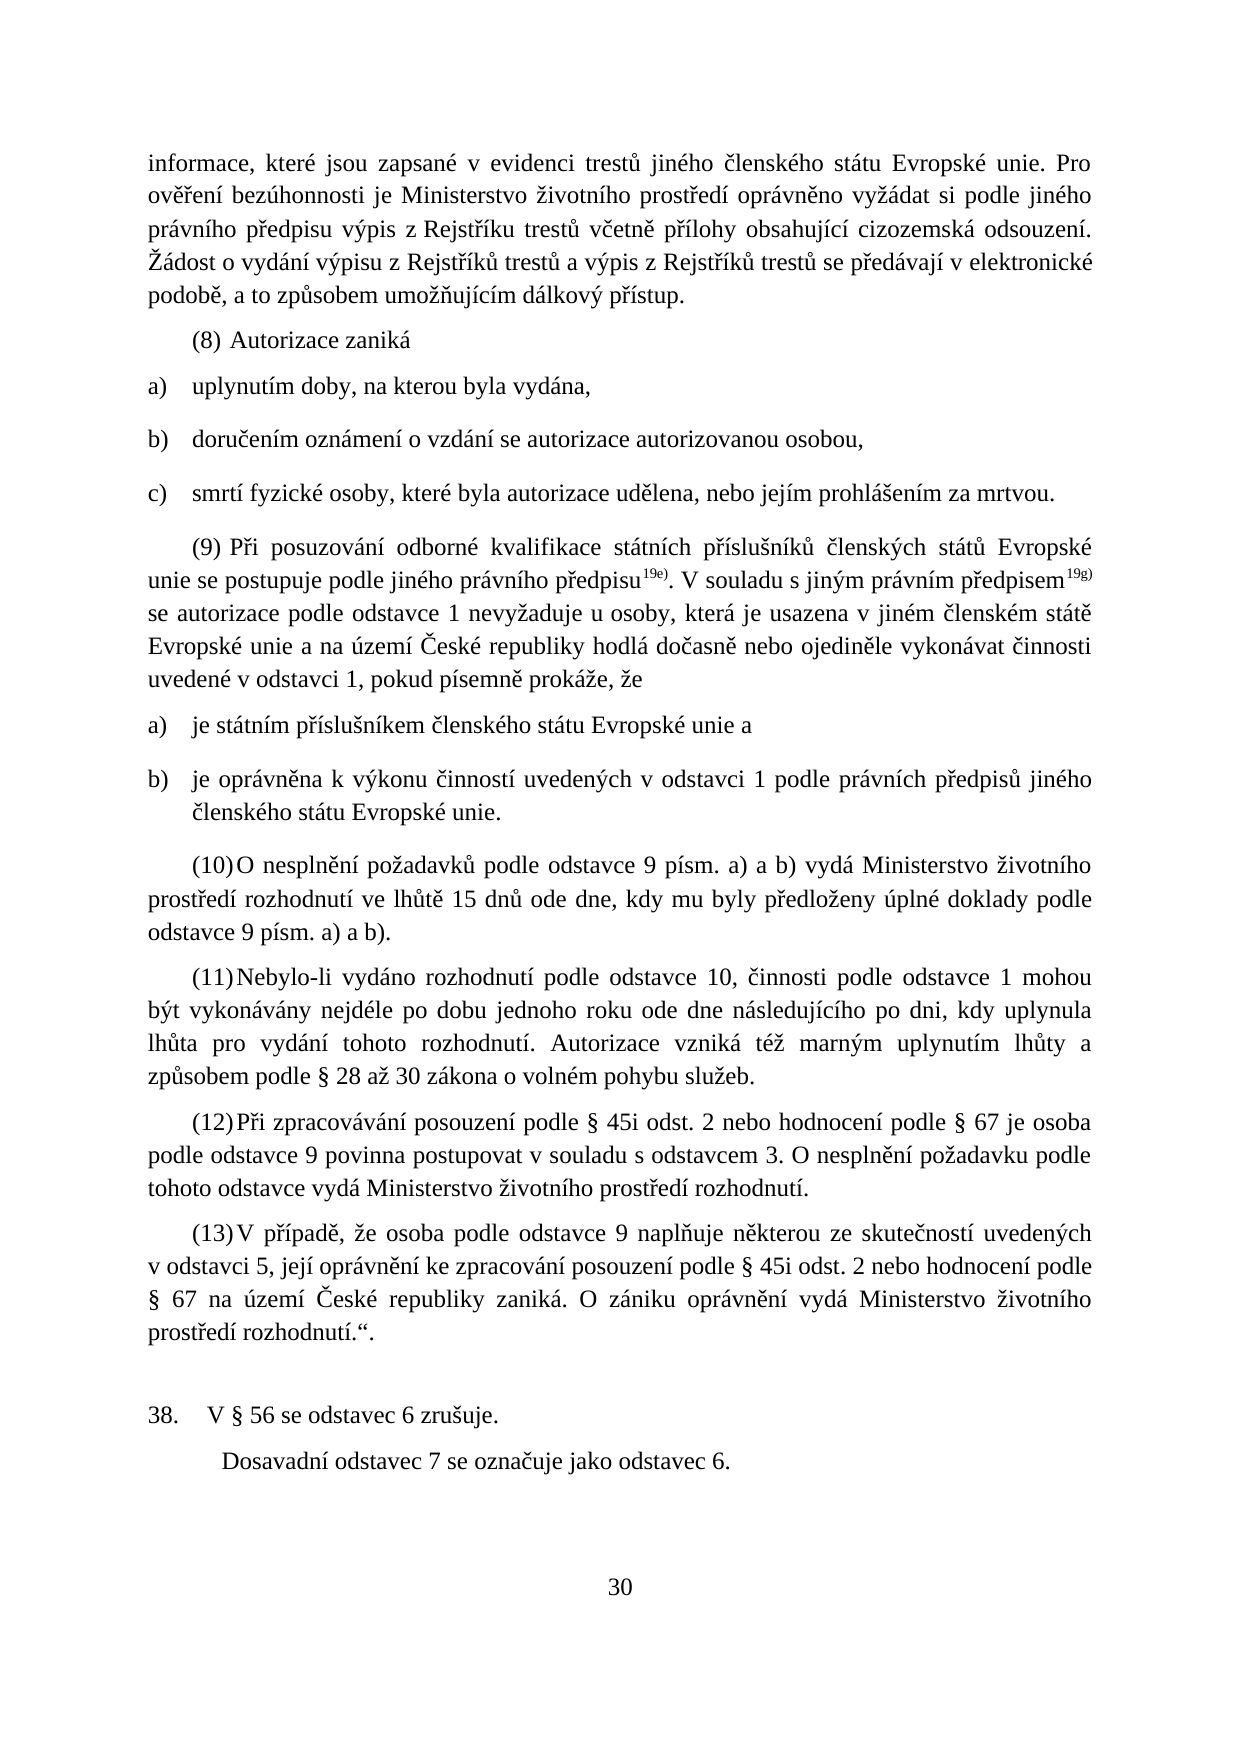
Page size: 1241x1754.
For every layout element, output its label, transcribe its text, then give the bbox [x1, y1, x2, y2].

text Nebylo-li vydáno rozhodnutí podle odstavce 10, činnosti podle odstavce 1 mohou být vykonávány nejdéle po dobu jednoho roku ode dne následujícího po dni, kdy uplynula lhůta pro vydání tohoto rozhodnutí. Autorizace vzniká též marným uplynutím lhůty a způsobem podle § 28 až 30 zákona o volném pohybu služeb. [148, 962, 1093, 1090]
text Při zpracovávání posouzení podle § 45i odst. 2 nebo hodnocení podle § 67 je osoba podle odstavce 9 povinna postupovat v souladu s odstavcem 3. O nesplnění požadavku podle tohoto odstavce vydá Ministerstvo životního prostředí rozhodnutí. [148, 1107, 1093, 1202]
text Při posuzování odborné kvalifikace státních příslušníků členských států Evropské unie se postupuje podle jiného právního předpisu19e). V souladu s jiným právním předpisem19g) se autorizace podle odstavce 1 nevyžaduje u osoby, která je usazena v jiném členském státě Evropské unie a na území České republiky hodlá dočasně nebo ojediněle vykonávat činnosti uvedené v odstavci 1, pokud písemně prokáže, že [148, 532, 1093, 693]
text V § 56 se odstavec 6 zrušuje. [148, 1400, 1093, 1429]
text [148, 148, 1093, 308]
text doručením oznámení o vzdání se autorizace autorizovanou osobou, [148, 424, 1093, 453]
text Dosavadní odstavec 7 se označuje jako odstavec 6. [221, 1446, 1093, 1475]
text smrtí fyzické osoby, které byla autorizace udělena, nebo jejím prohlášením za mrtvou. [148, 478, 1093, 507]
text uplynutím doby, na kterou byla vydána, [148, 371, 1093, 399]
text je oprávněna k výkonu činností uvedených v odstavci 1 podle právních předpisů jiného členského státu Evropské unie. [148, 764, 1093, 826]
text O nesplnění požadavků podle odstavce 9 písm. a) a b) vydá Ministerstvo životního prostředí rozhodnutí ve lhůtě 15 dnů ode dne, kdy mu byly předloženy úplné doklady podle odstavce 9 písm. a) a b). [148, 851, 1093, 945]
text je státním příslušníkem členského státu Evropské unie a [148, 710, 1093, 739]
text V případě, že osoba podle odstavce 9 naplňuje některou ze skutečností uvedených v odstavci 5, její oprávnění ke zpracování posouzení podle § 45i odst. 2 nebo hodnocení podle § 67 na území České republiky zaniká. O zániku oprávnění vydá Ministerstvo životního prostředí rozhodnutí.“. [148, 1218, 1093, 1346]
text Autorizace zaniká [148, 325, 1093, 354]
